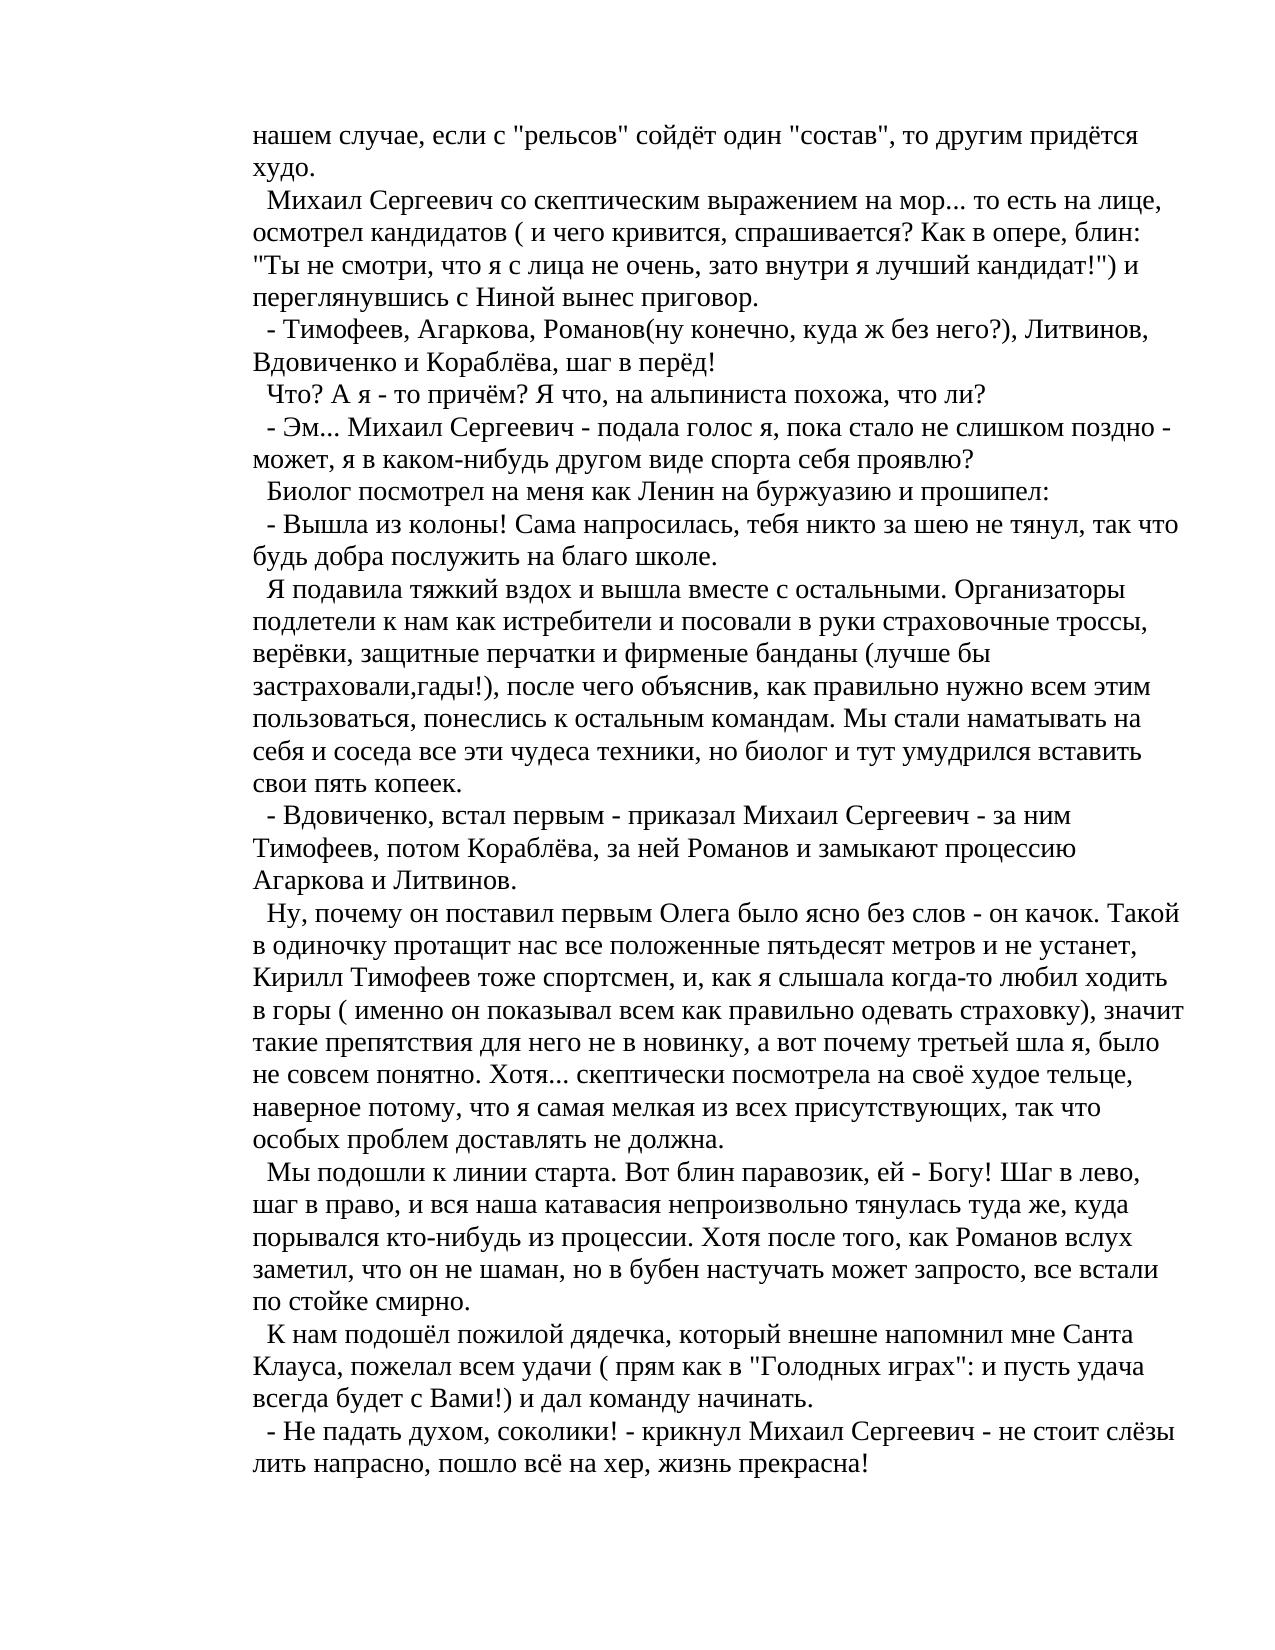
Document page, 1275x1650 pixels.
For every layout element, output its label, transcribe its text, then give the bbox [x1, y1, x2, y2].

text - Не падать духом, соколики! - крикнул Михаил Сергеевич - не стоит слёзы лить напрасно, пошло всё на хер, жизнь прекрасна! [252, 1414, 1186, 1479]
text Я подавила тяжкий вздох и вышла вместе с остальными. Организаторы подлетели к нам как истребители и посовали в руки страховочные троссы, верёвки, защитные перчатки и фирменые банданы (лучше бы застраховали,гады!), после чего объяснив, как правильно нужно всем этим пользоваться, понеслись к остальным командам. Мы стали наматывать на себя и соседа все эти чудеса техники, но биолог и тут умудрился вставить свои пять копеек. [252, 572, 1186, 798]
text - Тимофеев, Агаркова, Романов(ну конечно, куда ж без него?), Литвинов, Вдовиченко и Кораблёва, шаг в перёд! [252, 312, 1186, 377]
text Что? А я - то причём? Я что, на альпиниста похожа, что ли? [252, 377, 1186, 410]
text - Вышла из колоны! Сама напросилась, тебя никто за шею не тянул, так что будь добра послужить на благо школе. [252, 507, 1186, 572]
text Михаил Сергеевич со скептическим выражением на мор... то есть на лице, осмотрел кандидатов ( и чего кривится, спрашивается? Как в опере, блин: "Ты не смотри, что я с лица не очень, зато внутри я лучший кандидат!") и переглянувшись с Ниной вынес приговор. [252, 183, 1186, 312]
text Ну, почему он поставил первым Олега было ясно без слов - он качок. Такой в одиночку протащит нас все положенные пятьдесят метров и не устанет, Кирилл Тимофеев тоже спортсмен, и, как я слышала когда-то любил ходить в горы ( именно он показывал всем как правильно одевать страховку), значит такие препятствия для него не в новинку, а вот почему третьей шла я, было не совсем понятно. Хотя... скептически посмотрела на своё худое тельце, наверное потому, что я самая мелкая из всех присутствующих, так что особых проблем доставлять не должна. [252, 896, 1186, 1155]
text - Вдовиченко, встал первым - приказал Михаил Сергеевич - за ним Тимофеев, потом Кораблёва, за ней Романов и замыкают процессию Агаркова и Литвинов. [252, 798, 1186, 896]
text Мы подошли к линии старта. Вот блин паравозик, ей - Богу! Шаг в лево, шаг в право, и вся наша катавасия непроизвольно тянулась туда же, куда порывался кто-нибудь из процессии. Хотя после того, как Романов вслух заметил, что он не шаман, но в бубен настучать может запросто, все встали по стойке смирно. [252, 1155, 1186, 1317]
text Биолог посмотрел на меня как Ленин на буржуазию и прошипел: [252, 474, 1186, 507]
text - Эм... Михаил Сергеевич - подала голос я, пока стало не слишком поздно - может, я в каком-нибудь другом виде спорта себя проявлю? [252, 410, 1186, 474]
text К нам подошёл пожилой дядечка, который внешне напомнил мне Санта Клауса, пожелал всем удачи ( прям как в "Голодных играх": и пусть удача всегда будет с Вами!) и дал команду начинать. [252, 1317, 1186, 1414]
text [252, 118, 1186, 183]
